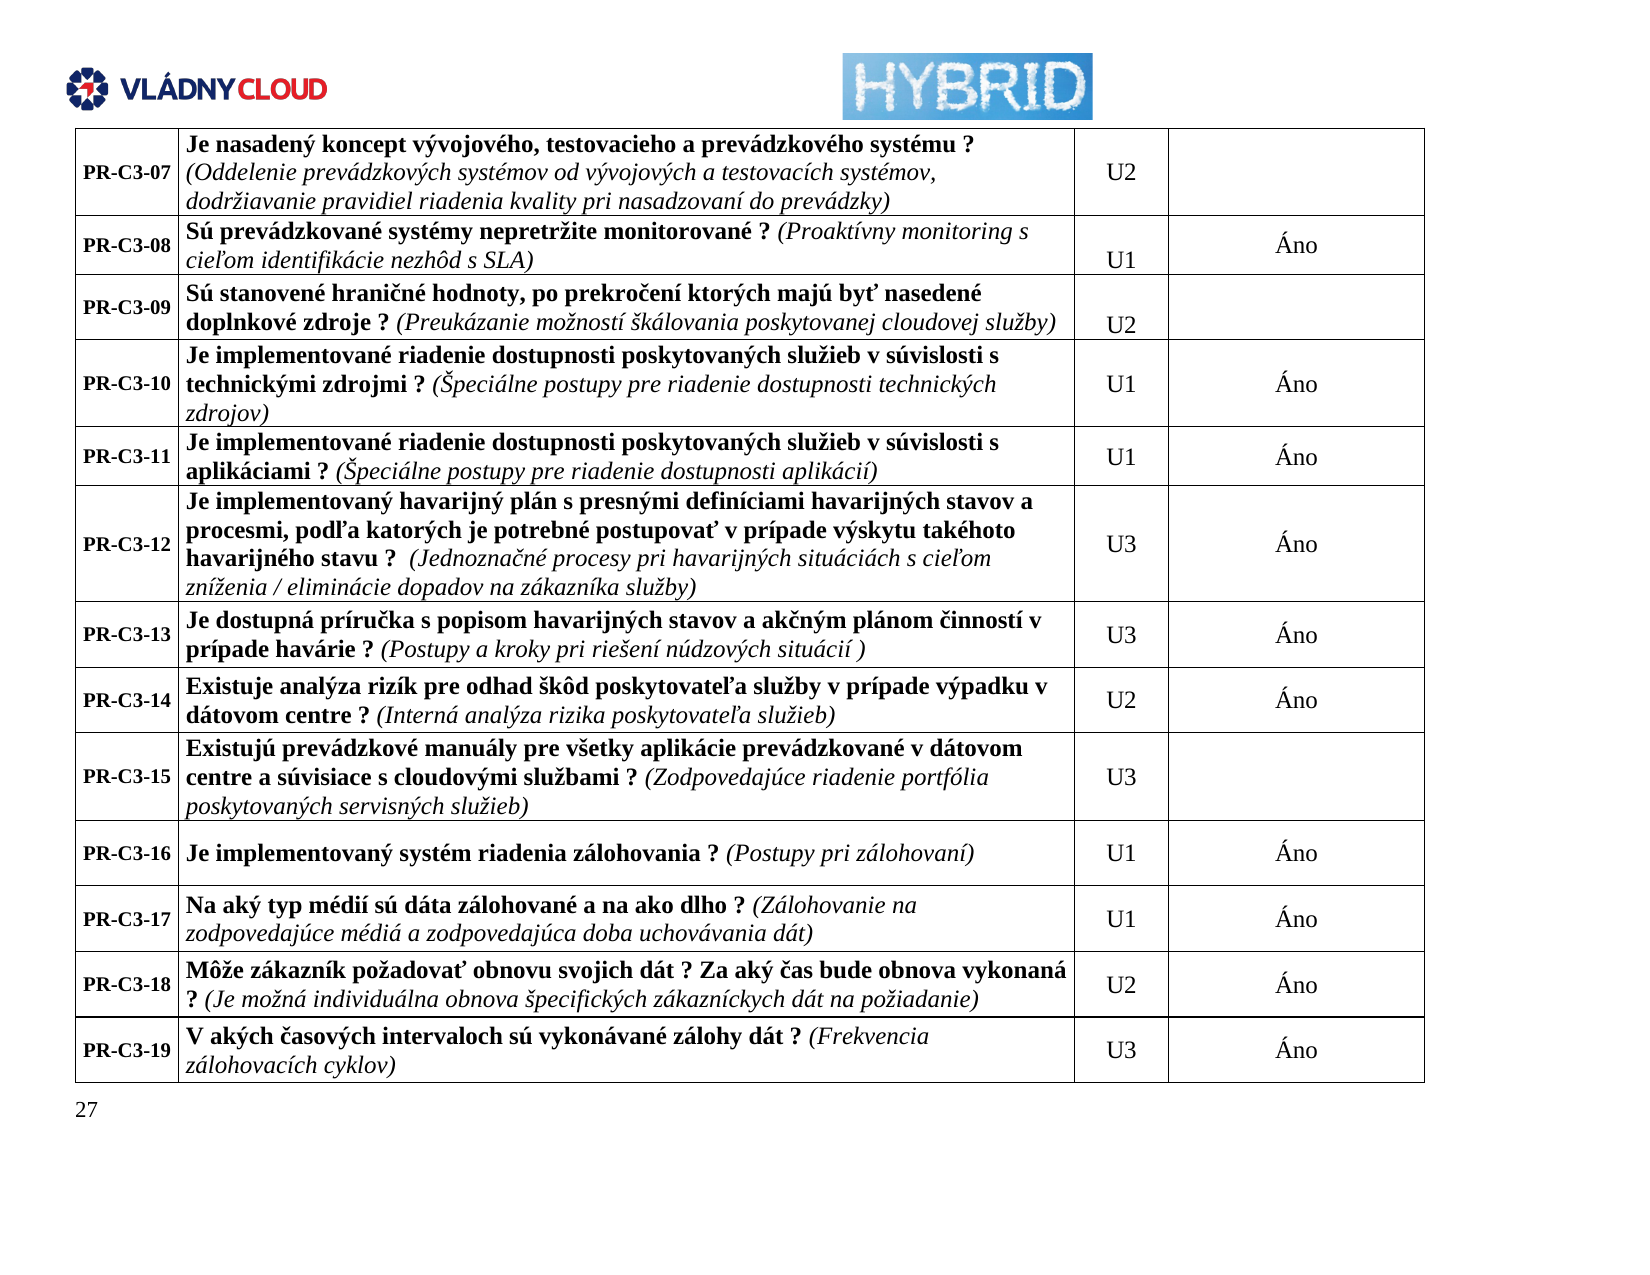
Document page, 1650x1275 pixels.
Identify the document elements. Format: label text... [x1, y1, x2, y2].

table_cell U1 [1075, 427, 1168, 485]
table_cell PR-C3-07 [76, 129, 178, 215]
table_cell Áno [1169, 427, 1424, 485]
table_cell Existujú prevádzkové manuály pre všetky aplikácie prevádzkované v dátovom centre a súvisiace s cloudovými službami ? (Zodpovedajúce riadenie portfólia poskytovaných servisných služieb) [179, 733, 1074, 819]
table_cell PR-C3-12 [76, 486, 178, 601]
table_cell U3 [1075, 1018, 1168, 1082]
table_cell U3 [1075, 602, 1168, 667]
table_cell Áno [1169, 952, 1424, 1016]
table_cell PR-C3-08 [76, 216, 178, 273]
table_cell PR-C3-18 [76, 952, 178, 1016]
picture [47, 53, 347, 125]
table_cell V akých časových intervaloch sú vykonávané zálohy dát ? (Frekvencia zálohovacích cyklov) [179, 1018, 1074, 1082]
table_cell Áno [1169, 821, 1424, 885]
table_cell Je implementované riadenie dostupnosti poskytovaných služieb v súvislosti s aplikáciami ? (Špeciálne postupy pre riadenie dostupnosti aplikácií) [179, 427, 1074, 485]
table_cell Áno [1169, 886, 1424, 951]
table_cell U3 [1075, 733, 1168, 819]
table_cell PR-C3-15 [76, 733, 178, 819]
table_cell Áno [1169, 602, 1424, 667]
table_cell [1169, 733, 1424, 819]
table_cell Je implementované riadenie dostupnosti poskytovaných služieb v súvislosti s technickými zdrojmi ? (Špeciálne postupy pre riadenie dostupnosti technických zdrojov) [179, 340, 1074, 426]
table_cell Áno [1169, 340, 1424, 426]
table_cell PR-C3-09 [76, 275, 178, 339]
table_cell Sú prevádzkované systémy nepretržite monitorované ? (Proaktívny monitoring s cieľom identifikácie nezhôd s SLA) [179, 216, 1074, 273]
table_cell Áno [1169, 486, 1424, 601]
table_cell U2 [1075, 668, 1168, 732]
table_cell Je implementovaný havarijný plán s presnými definíciami havarijných stavov a procesmi, podľa katorých je potrebné postupovať v prípade výskytu takéhoto havarijného stavu ? (Jednoznačné procesy pri havarijných situáciách s cieľom zníženia / eliminácie dopadov na zákazníka služby) [179, 486, 1074, 601]
table_cell Áno [1169, 1018, 1424, 1082]
table_cell U1 [1075, 821, 1168, 885]
table_cell Sú stanovené hraničné hodnoty, po prekročení ktorých majú byť nasedené doplnkové zdroje ? (Preukázanie možností škálovania poskytovanej cloudovej služby) [179, 275, 1074, 339]
table_cell Je nasadený koncept vývojového, testovacieho a prevádzkového systému ? (Oddelenie prevádzkových systémov od vývojových a testovacích systémov, dodržiavanie pravidiel riadenia kvality pri nasadzovaní do prevádzky) [179, 129, 1074, 215]
table_cell U2 [1075, 952, 1168, 1016]
table_cell U2 [1075, 275, 1168, 339]
table_cell PR-C3-19 [76, 1018, 178, 1082]
table_cell Je implementovaný systém riadenia zálohovania ? (Postupy pri zálohovaní) [179, 821, 1074, 885]
table_cell U3 [1075, 486, 1168, 601]
table_cell Je dostupná príručka s popisom havarijných stavov a akčným plánom činností v prípade havárie ? (Postupy a kroky pri riešení núdzových situácií ) [179, 602, 1074, 667]
table_cell [1169, 129, 1424, 215]
table_cell PR-C3-11 [76, 427, 178, 485]
table_cell U2 [1075, 129, 1168, 215]
table_cell Na aký typ médií sú dáta zálohované a na ako dlho ? (Zálohovanie na zodpovedajúce médiá a zodpovedajúca doba uchovávania dát) [179, 886, 1074, 951]
table_cell PR-C3-13 [76, 602, 178, 667]
table_cell [1169, 275, 1424, 339]
table_cell U1 [1075, 886, 1168, 951]
picture [842, 53, 1093, 120]
table_cell PR-C3-14 [76, 668, 178, 732]
table_cell PR-C3-10 [76, 340, 178, 426]
table_cell PR-C3-16 [76, 821, 178, 885]
table_cell Existuje analýza rizík pre odhad škôd poskytovateľa služby v prípade výpadku v dátovom centre ? (Interná analýza rizika poskytovateľa služieb) [179, 668, 1074, 732]
table_cell PR-C3-17 [76, 886, 178, 951]
table_cell U1 [1075, 216, 1168, 273]
table_cell Môže zákazník požadovať obnovu svojich dát ? Za aký čas bude obnova vykonaná ? (Je možná individuálna obnova špecifických zákazníckych dát na požiadanie) [179, 952, 1074, 1016]
table_cell U1 [1075, 340, 1168, 426]
table_cell Áno [1169, 216, 1424, 273]
table_cell Áno [1169, 668, 1424, 732]
